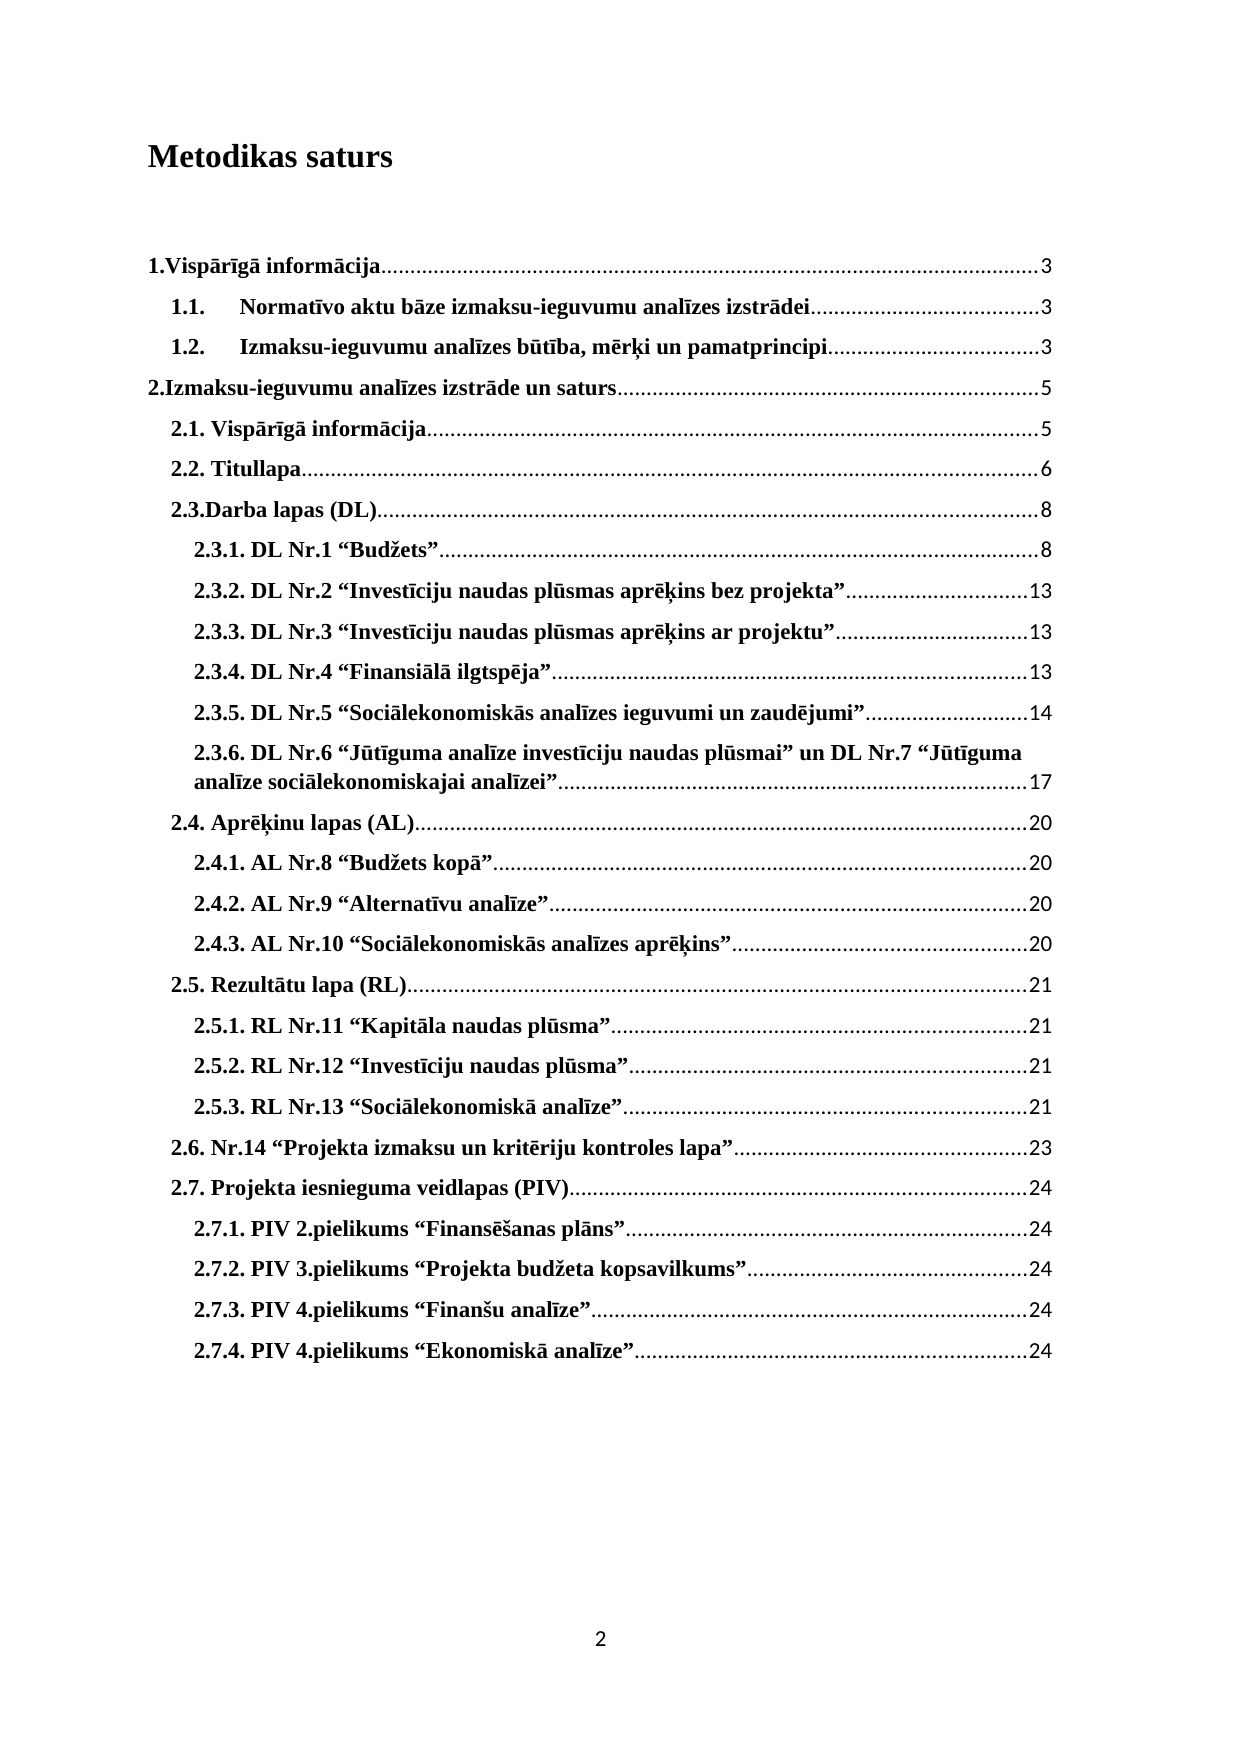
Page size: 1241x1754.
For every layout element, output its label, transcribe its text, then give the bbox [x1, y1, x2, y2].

text Metodikas saturs [148, 136, 1053, 174]
